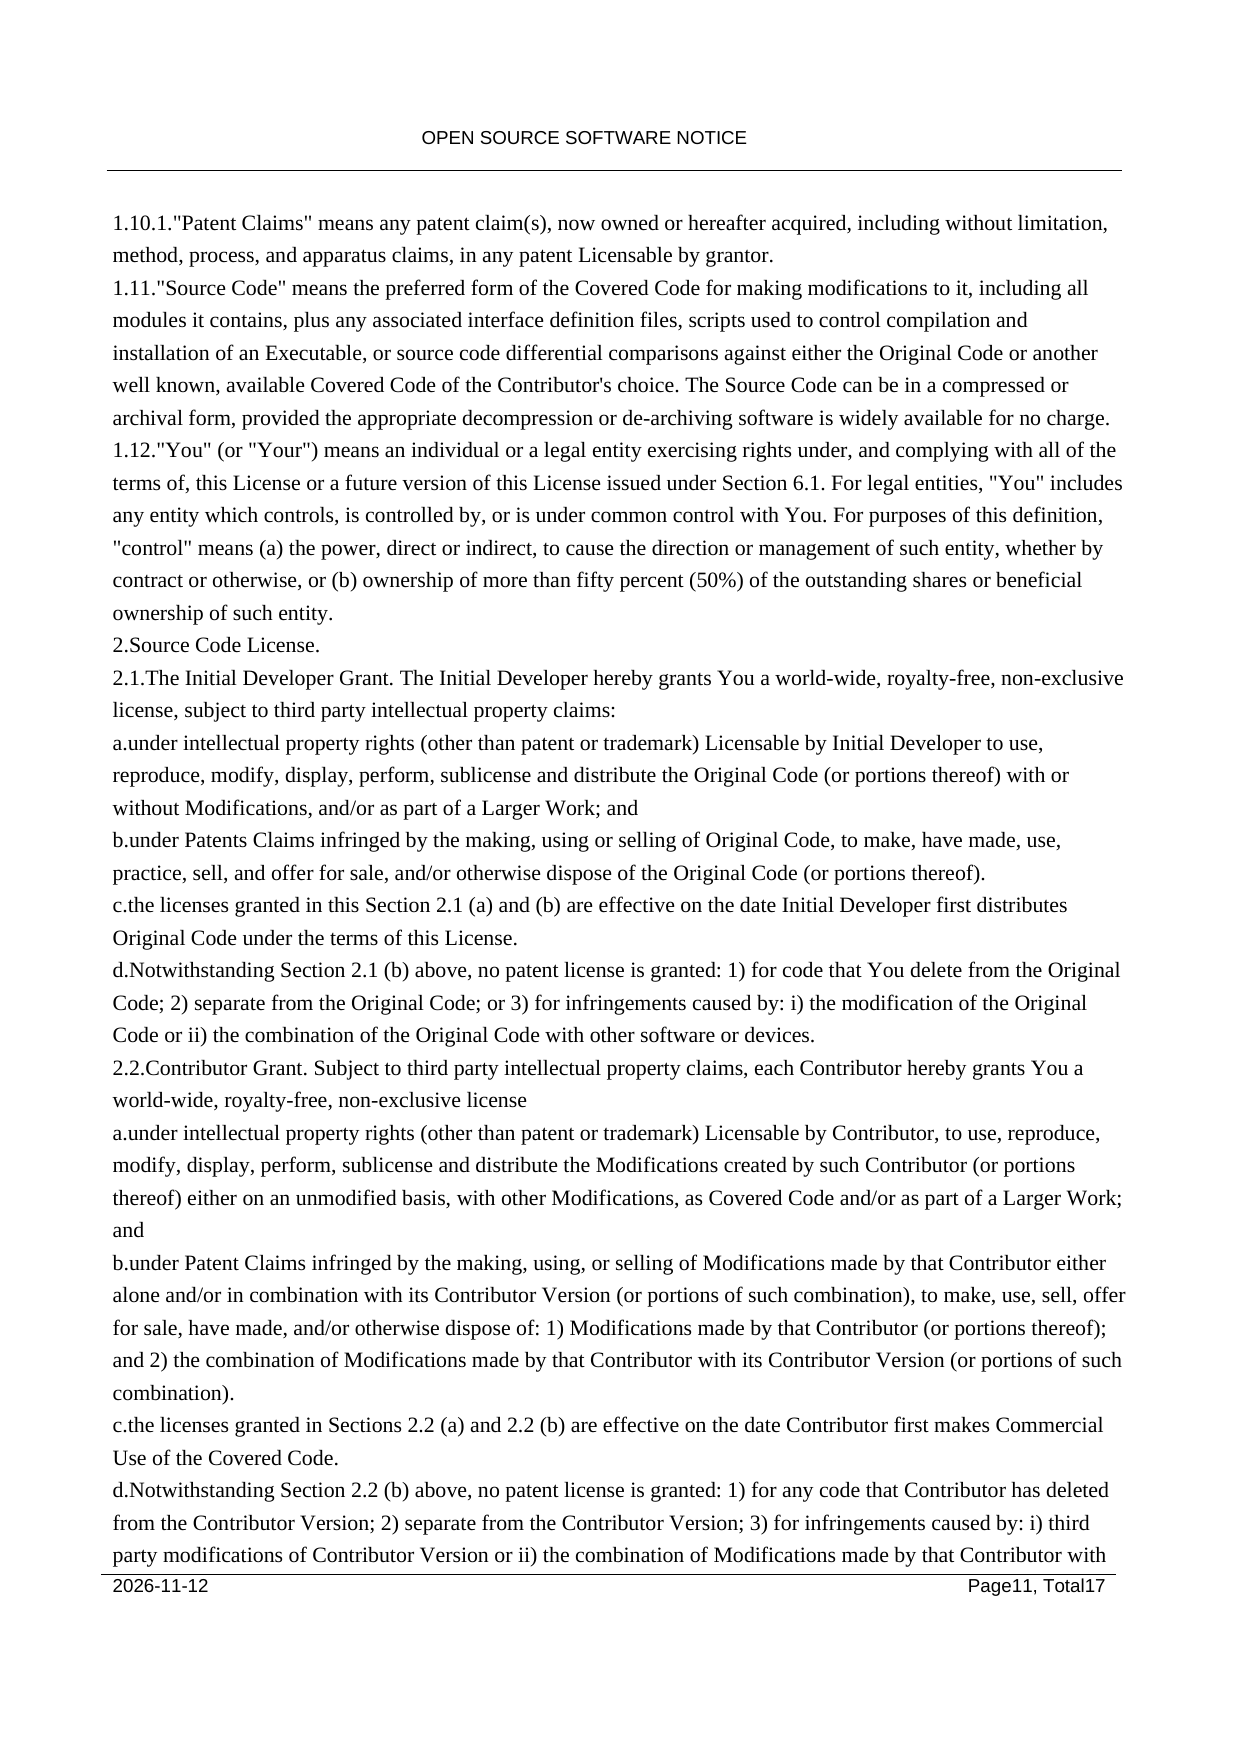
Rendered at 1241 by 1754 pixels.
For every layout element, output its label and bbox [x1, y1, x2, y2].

text [112, 206, 1128, 1571]
